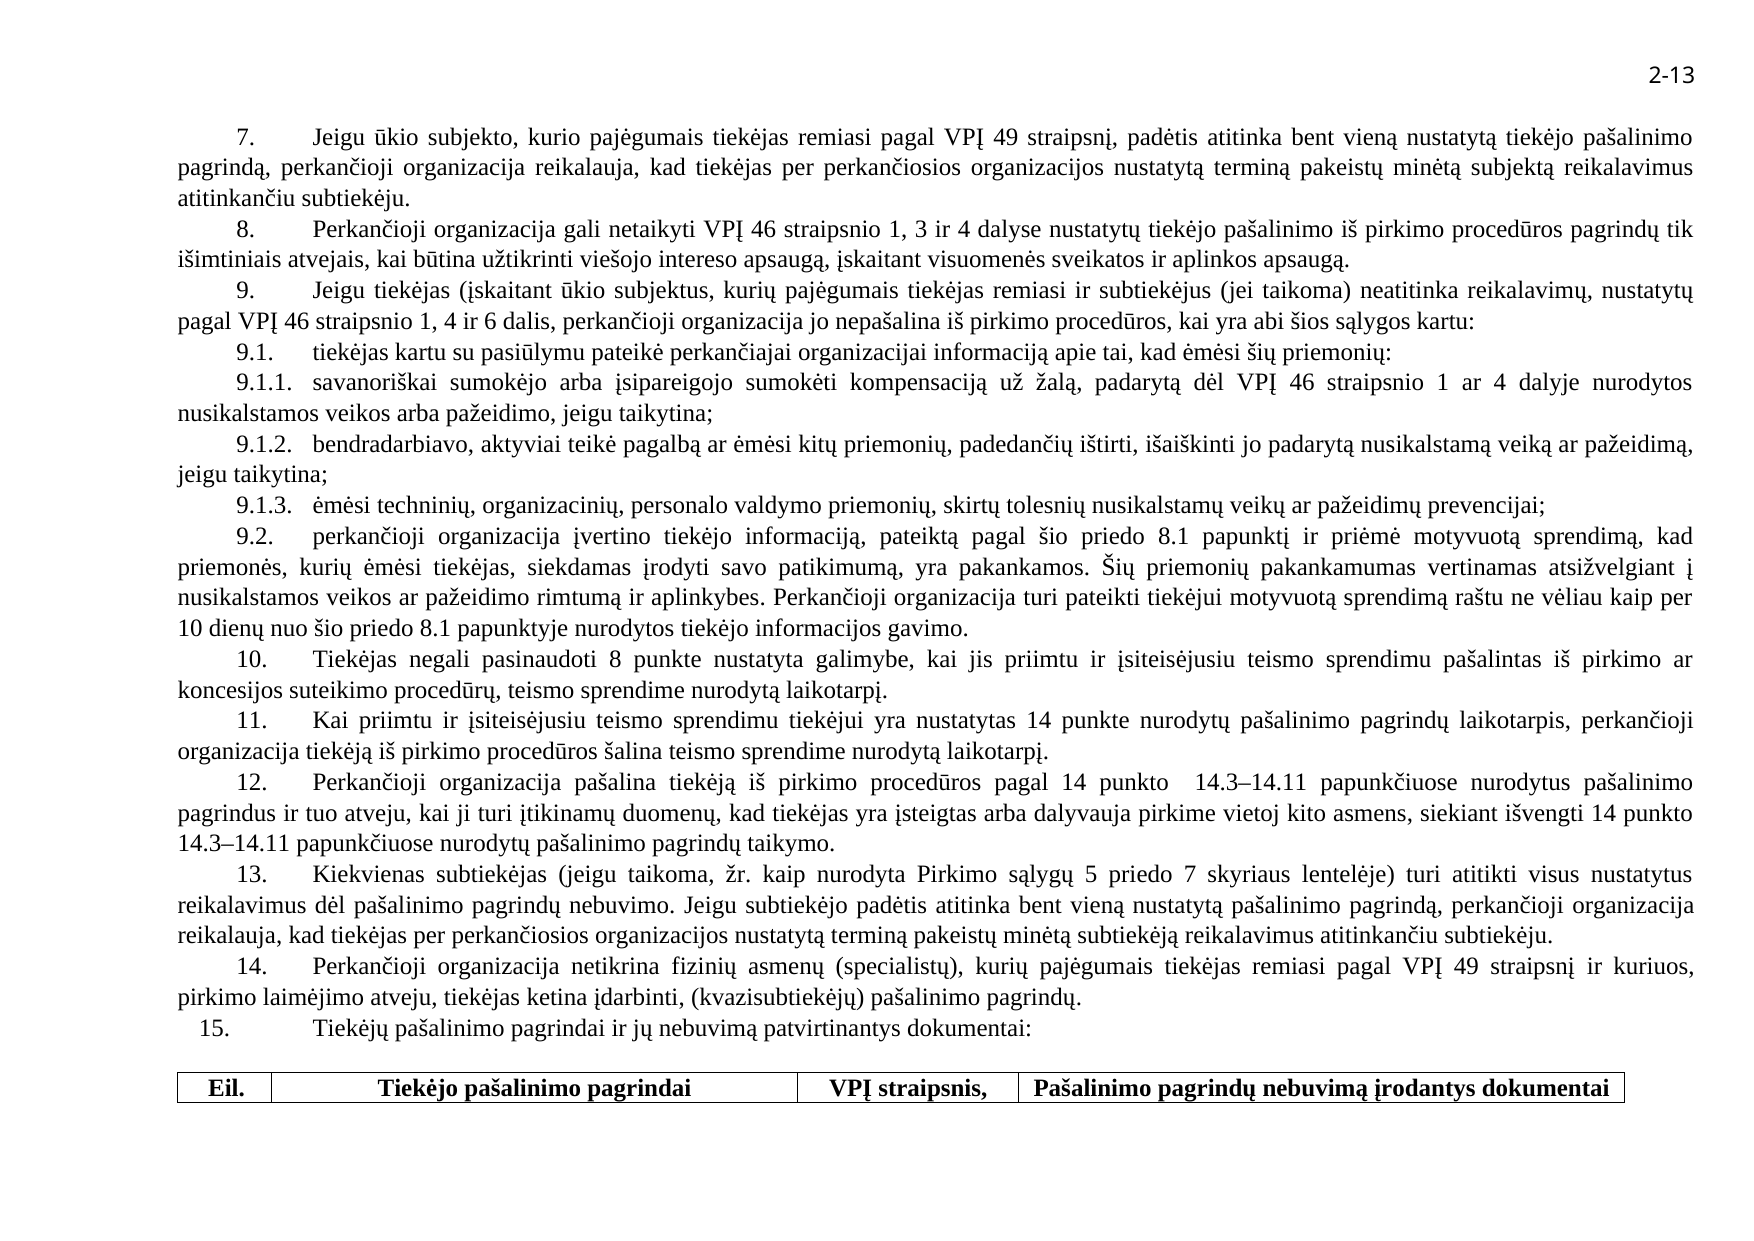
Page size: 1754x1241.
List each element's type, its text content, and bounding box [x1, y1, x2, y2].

list Jeigu tiekėjas (įskaitant ūkio subjektus, kurių pajėgumais tiekėjas remiasi ir subtiekėjus (jei taikoma) neatitinka reikalavimų, nustatytų pagal VPĮ 46 straipsnio 1, 4 ir 6 dalis, perkančioji organizacija jo nepašalina iš pirkimo procedūros, kai yra abi šios sąlygos kartu: [177, 275, 1695, 335]
list perkančioji organizacija įvertino tiekėjo informaciją, pateiktą pagal šio priedo 8.1 papunktį ir priėmė motyvuotą sprendimą, kad priemonės, kurių ėmėsi tiekėjas, siekdamas įrodyti savo patikimumą, yra pakankamos. Šių priemonių pakankamumas vertinamas atsižvelgiant į nusikalstamos veikos ar pažeidimo rimtumą ir aplinkybes. Perkančioji organizacija turi pateikti tiekėjui motyvuotą sprendimą raštu ne vėliau kaip per 10 dienų nuo šio priedo 8.1 papunktyje nurodytos tiekėjo informacijos gavimo. [177, 521, 1695, 642]
list ėmėsi techninių, organizacinių, personalo valdymo priemonių, skirtų tolesnių nusikalstamų veikų ar pažeidimų prevencijai; [177, 490, 1695, 519]
list Tiekėjas negali pasinaudoti 8 punkte nustatyta galimybe, kai jis priimtu ir įsiteisėjusiu teismo sprendimu pašalintas iš pirkimo ar koncesijos suteikimo procedūrų, teismo sprendime nurodytą laikotarpį. [177, 644, 1695, 703]
list savanoriškai sumokėjo arba įsipareigojo sumokėti kompensaciją už žalą, padarytą dėl VPĮ 46 straipsnio 1 ar 4 dalyje nurodytos nusikalstamos veikos arba pažeidimo, jeigu taikytina; [177, 367, 1695, 427]
list Perkančioji organizacija pašalina tiekėją iš pirkimo procedūros pagal 14 punkto 14.3–14.11 papunkčiuose nurodytus pašalinimo pagrindus ir tuo atveju, kai ji turi įtikinamų duomenų, kad tiekėjas yra įsteigtas arba dalyvauja pirkime vietoj kito asmens, siekiant išvengti 14 punkto 14.3–14.11 papunkčiuose nurodytų pašalinimo pagrindų taikymo. [177, 767, 1695, 857]
list Jeigu ūkio subjekto, kurio pajėgumais tiekėjas remiasi pagal VPĮ 49 straipsnį, padėtis atitinka bent vieną nustatytą tiekėjo pašalinimo pagrindą, perkančioji organizacija reikalauja, kad tiekėjas per perkančiosios organizacijos nustatytą terminą pakeistų minėtą subjektą reikalavimus atitinkančiu subtiekėju. [177, 122, 1695, 212]
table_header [272, 1073, 797, 1102]
list Kai priimtu ir įsiteisėjusiu teismo sprendimu tiekėjui yra nustatytas 14 punkte nurodytų pašalinimo pagrindų laikotarpis, perkančioji organizacija tiekėją iš pirkimo procedūros šalina teismo sprendime nurodytą laikotarpį. [177, 705, 1695, 765]
list tiekėjas kartu su pasiūlymu pateikė perkančiajai organizacijai informaciją apie tai, kad ėmėsi šių priemonių: [177, 337, 1695, 365]
list Tiekėjų pašalinimo pagrindai ir jų nebuvimą patvirtinantys dokumentai: [177, 1013, 1695, 1041]
list Kiekvienas subtiekėjas (jeigu taikoma, žr. kaip nurodyta Pirkimo sąlygų 5 priedo 7 skyriaus lentelėje) turi atitikti visus nustatytus reikalavimus dėl pašalinimo pagrindų nebuvimo. Jeigu subtiekėjo padėtis atitinka bent vieną nustatytą pašalinimo pagrindą, perkančioji organizacija reikalauja, kad tiekėjas per perkančiosios organizacijos nustatytą terminą pakeistų minėtą subtiekėją reikalavimus atitinkančiu subtiekėju. [177, 859, 1695, 949]
list Perkančioji organizacija gali netaikyti VPĮ 46 straipsnio 1, 3 ir 4 dalyse nustatytų tiekėjo pašalinimo iš pirkimo procedūros pagrindų tik išimtiniais atvejais, kai būtina užtikrinti viešojo intereso apsaugą, įskaitant visuomenės sveikatos ir aplinkos apsaugą. [177, 214, 1695, 273]
list bendradarbiavo, aktyviai teikė pagalbą ar ėmėsi kitų priemonių, padedančių ištirti, išaiškinti jo padarytą nusikalstamą veiką ar pažeidimą, jeigu taikytina; [177, 429, 1695, 488]
list Perkančioji organizacija netikrina fizinių asmenų (specialistų), kurių pajėgumais tiekėjas remiasi pagal VPĮ 49 straipsnį ir kuriuos, pirkimo laimėjimo atveju, tiekėjas ketina įdarbinti, (kvazisubtiekėjų) pašalinimo pagrindų. [177, 951, 1695, 1011]
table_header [1019, 1073, 1624, 1102]
table_header Eil. Nr. [178, 1073, 271, 1102]
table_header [798, 1073, 1018, 1102]
